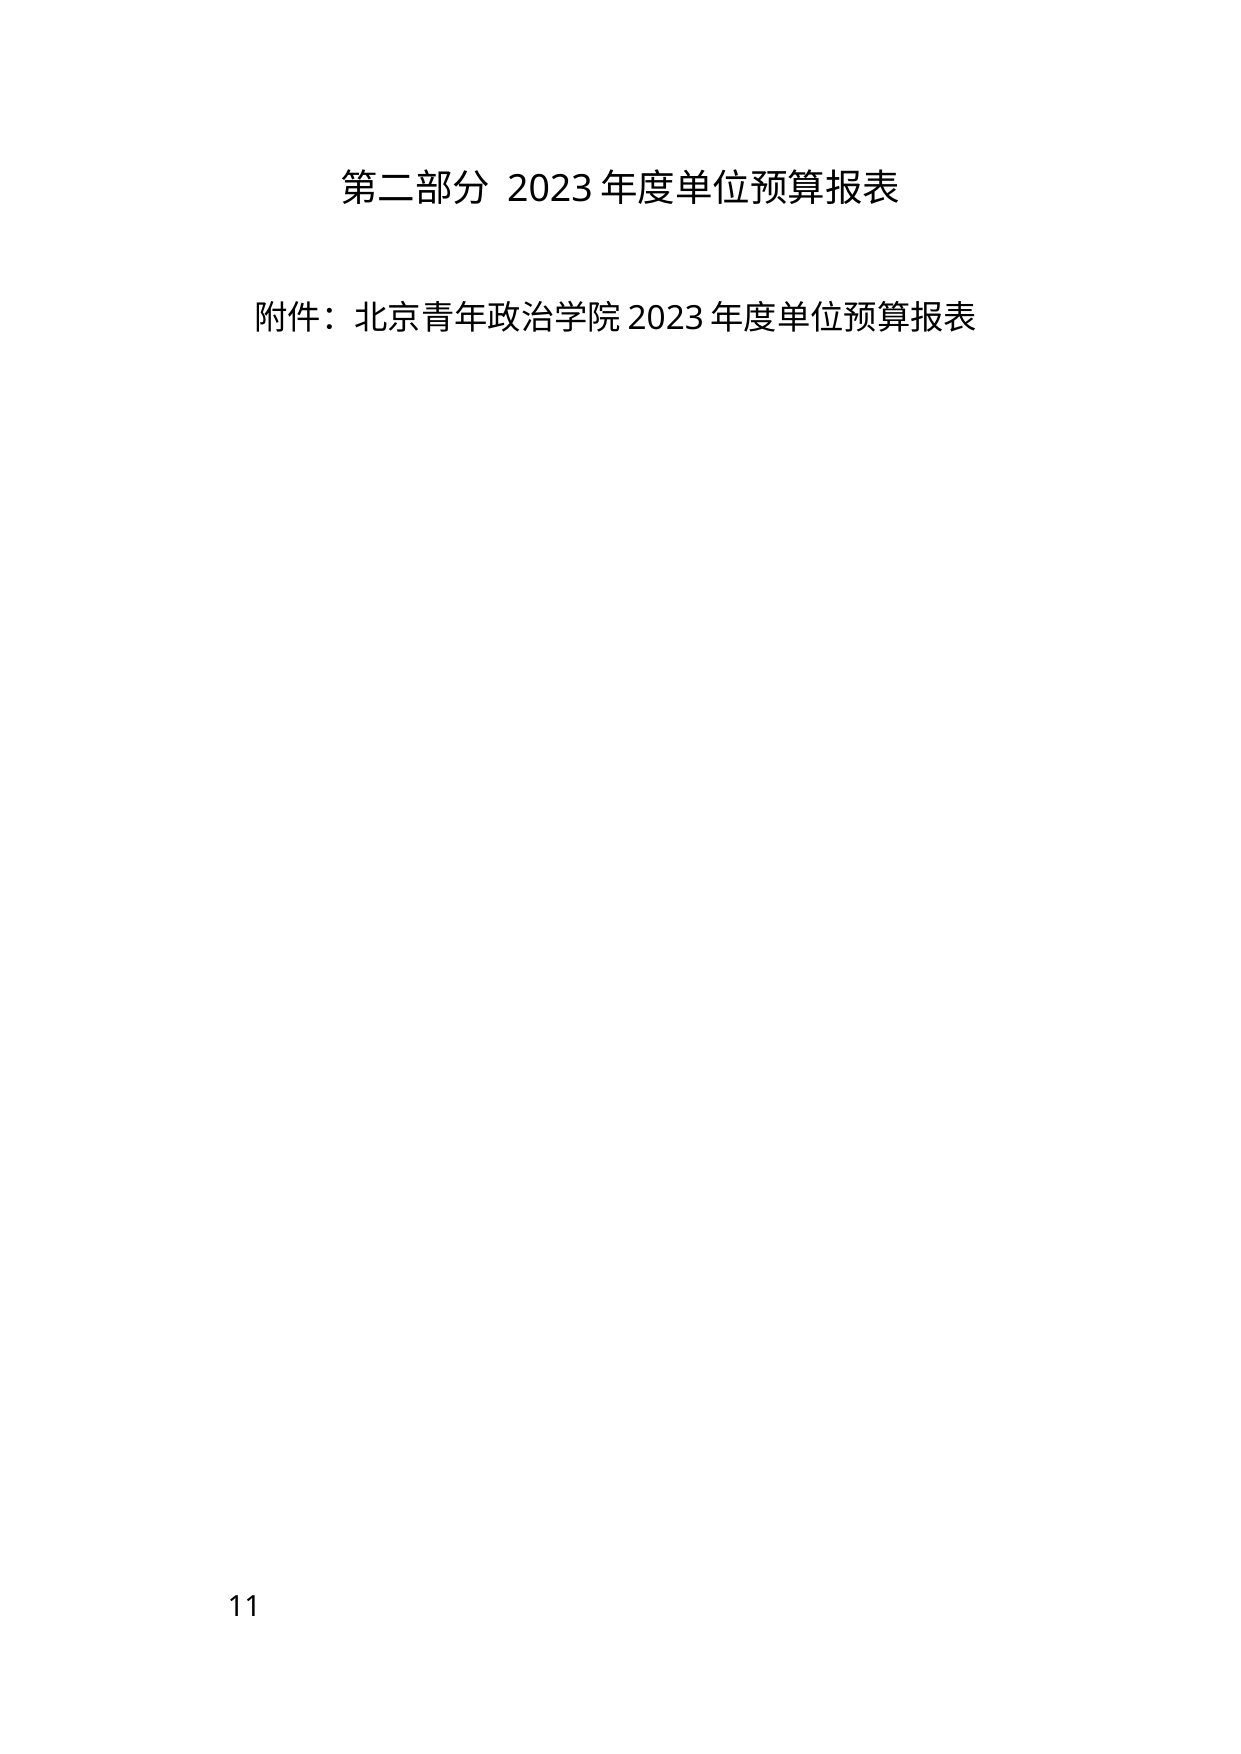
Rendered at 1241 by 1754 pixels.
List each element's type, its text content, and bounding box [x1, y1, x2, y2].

text 第二部分 2023年度单位预算报表 [187, 153, 1053, 218]
text 附件：北京青年政治学院2023年度单位预算报表 [187, 283, 1053, 348]
